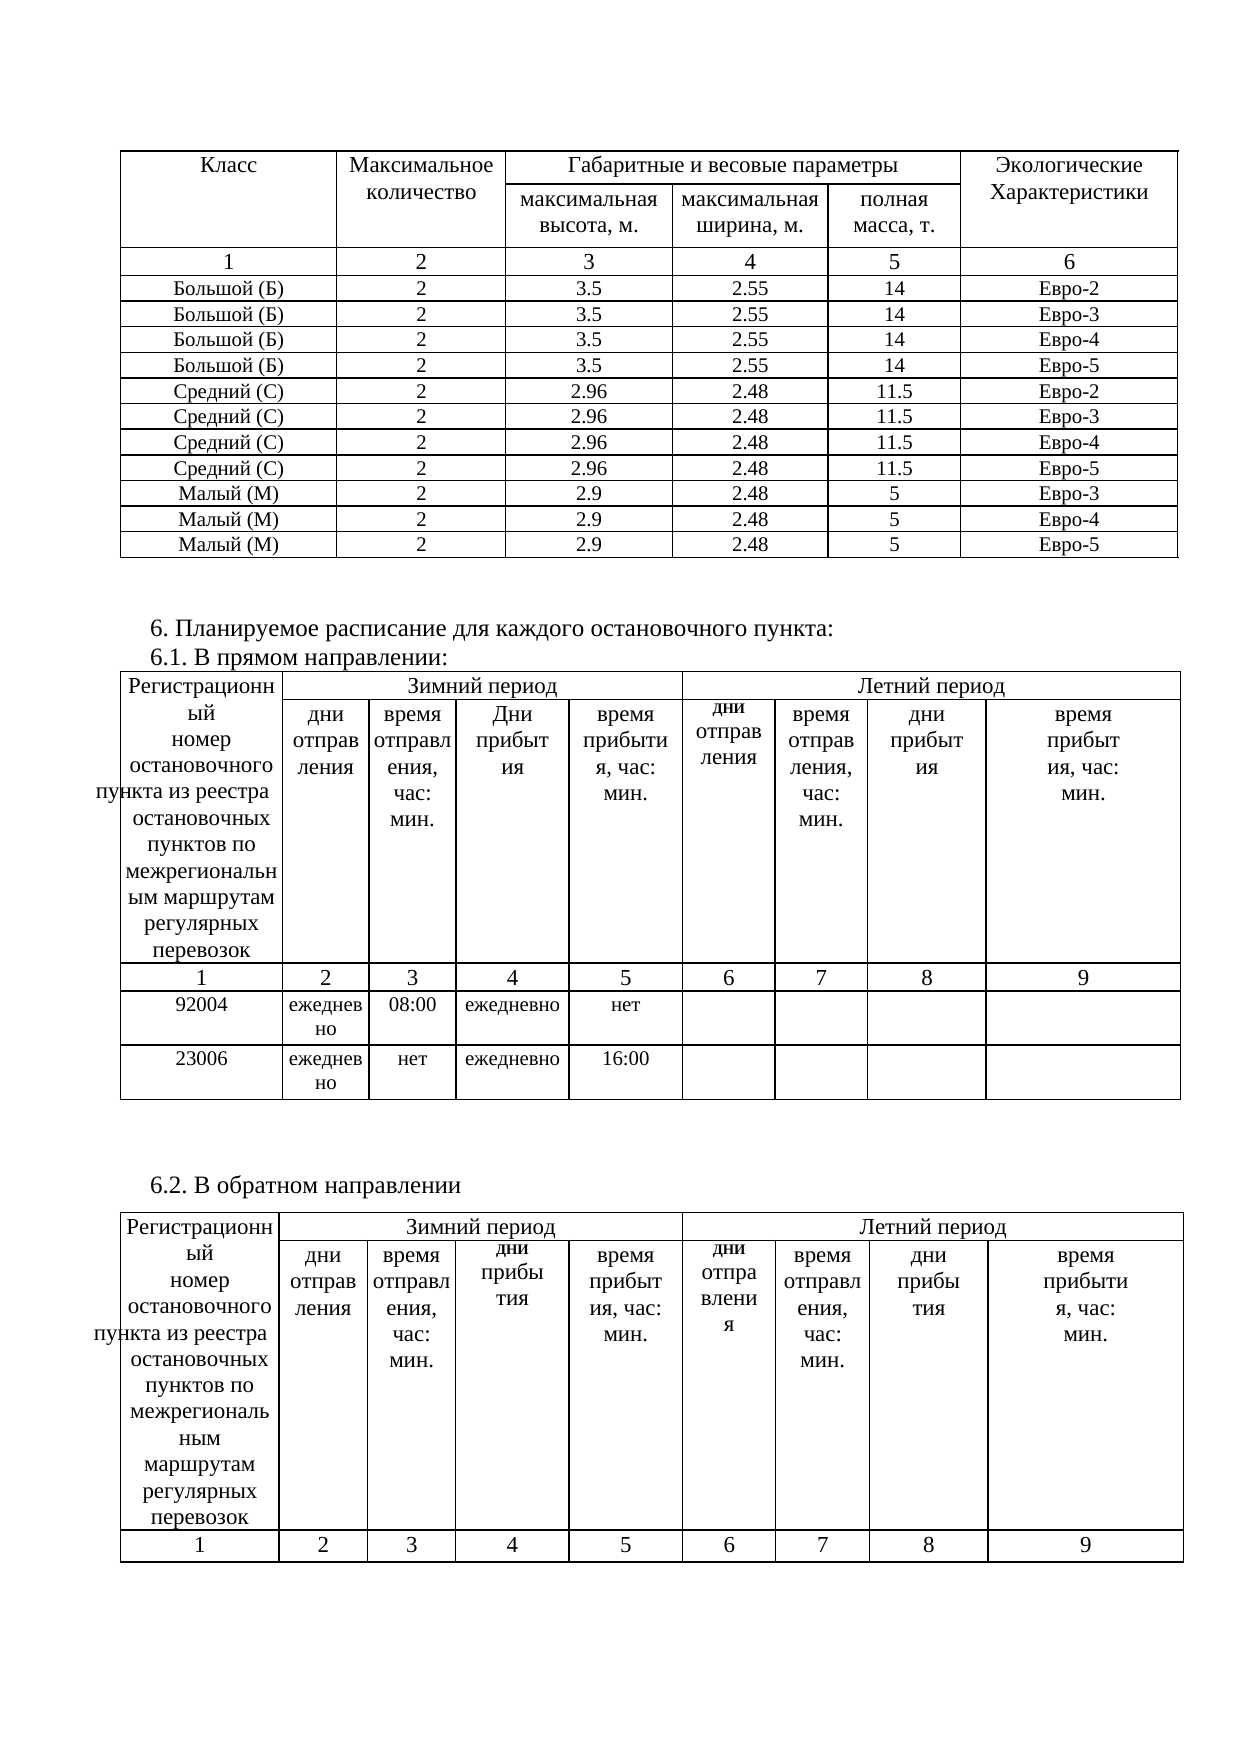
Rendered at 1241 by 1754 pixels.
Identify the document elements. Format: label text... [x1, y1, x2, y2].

table_cell время прибыти я, час: мин. [989, 1241, 1183, 1529]
table_cell [868, 1046, 985, 1099]
table_cell 2 [337, 481, 505, 505]
table_cell 2 [337, 302, 505, 326]
table_cell 3 [506, 248, 672, 274]
text 6. Планируемое расписание для каждого остановочного пункта: [150, 613, 1090, 642]
table_cell ДНИ прибы тия [456, 1241, 568, 1529]
table_header Летний период [683, 1213, 1183, 1239]
table_cell 2.48 [673, 430, 827, 454]
table_header Регистрационный номер остановочного пункта из реестра остановочных пунктов по межрегиональным маршрутам регулярных перевозок [121, 672, 282, 962]
table_cell 7 [776, 964, 867, 990]
table_cell 2.48 [673, 379, 827, 403]
table_cell Большой (Б) [121, 276, 336, 300]
table_cell 8 [868, 964, 985, 990]
table_cell Средний (С) [121, 456, 336, 479]
table_cell 2 [337, 248, 505, 274]
table_header Максимальное количество [337, 152, 505, 247]
table_cell 2.48 [673, 456, 827, 479]
table_header Экологические Характеристики [961, 152, 1177, 247]
table_cell [868, 992, 985, 1044]
table_cell 2 [337, 456, 505, 479]
table_cell Дни прибыт ия [457, 700, 568, 962]
table_cell 11.5 [829, 379, 960, 403]
table_cell время отправл ения, час: мин. [370, 700, 455, 962]
table_cell Малый (М) [121, 507, 336, 531]
table_cell 4 [673, 248, 827, 274]
table_cell дни прибы тия [870, 1241, 987, 1529]
table_cell 3 [368, 1531, 455, 1561]
table_cell [987, 1046, 1180, 1099]
table_cell 2.96 [506, 456, 672, 479]
table_cell 2.9 [506, 507, 672, 531]
table_cell 11.5 [829, 456, 960, 479]
table_cell Евро-3 [961, 302, 1177, 326]
table_cell ежедневно [283, 992, 368, 1044]
table_cell 2.55 [673, 353, 827, 377]
table_cell Евро-5 [961, 353, 1177, 377]
table_cell 3.5 [506, 302, 672, 326]
table_cell 6 [683, 964, 774, 990]
table_cell 2 [337, 276, 505, 300]
table_cell 2.96 [506, 404, 672, 428]
table_cell ДНИ отпра влени я [683, 1241, 775, 1529]
table_cell 9 [989, 1531, 1183, 1561]
table_cell 14 [829, 353, 960, 377]
table_cell Евро-3 [961, 404, 1177, 428]
table_cell Средний (С) [121, 404, 336, 428]
table_cell 92004 [121, 992, 282, 1044]
table_cell 5 [829, 481, 960, 505]
table_cell нет [570, 992, 682, 1044]
table_cell 2 [337, 532, 505, 556]
table_cell максимальная ширина, м. [673, 185, 827, 247]
table_cell Евро-4 [961, 327, 1177, 351]
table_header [121, 1213, 278, 1529]
table_cell дни прибыт ия [868, 700, 985, 962]
table_cell ДНИ отправ ления [683, 700, 774, 962]
text 6.2. В обратном направлении [150, 1170, 1090, 1199]
table_cell время прибыт ия, час: мин. [987, 700, 1180, 962]
table_cell 2 [280, 1531, 367, 1561]
table_cell 8 [870, 1531, 987, 1561]
table_cell Евро-4 [961, 507, 1177, 531]
table_cell Евро-5 [961, 532, 1177, 556]
table_cell 2.48 [673, 507, 827, 531]
table_cell дни отправ ления [280, 1241, 367, 1529]
table_cell 2.96 [506, 430, 672, 454]
table_cell 6 [683, 1531, 775, 1561]
table_cell ежедневно [457, 1046, 568, 1099]
table_cell 5 [829, 248, 960, 274]
table_cell максимальная высота, м. [506, 185, 672, 247]
table_cell 9 [987, 964, 1180, 990]
table_cell Малый (М) [121, 532, 336, 556]
table_cell 3 [370, 964, 455, 990]
table_cell 5 [829, 532, 960, 556]
table_cell [776, 1046, 867, 1099]
table_cell 11.5 [829, 404, 960, 428]
table_cell 2.48 [673, 532, 827, 556]
table_cell 1 [121, 964, 282, 990]
table_cell время прибыти я, час: мин. [570, 700, 682, 962]
table_cell 2.55 [673, 327, 827, 351]
table_cell 5 [570, 964, 682, 990]
table_cell 5 [829, 507, 960, 531]
table_cell ежедневно [283, 1046, 368, 1099]
table_cell [987, 992, 1180, 1044]
table_cell 3.5 [506, 276, 672, 300]
table_header Габаритные и весовые параметры [506, 152, 960, 183]
table_cell 2.55 [673, 276, 827, 300]
table_cell полная масса, т. [829, 185, 960, 247]
table_cell время прибыт ия, час: мин. [570, 1241, 682, 1529]
table_cell дни отправ ления [283, 700, 368, 962]
table_header Зимний период [280, 1213, 682, 1239]
table_cell Большой (Б) [121, 353, 336, 377]
table_cell 4 [457, 964, 568, 990]
text 6.1. В прямом направлении: [150, 642, 1090, 671]
table_cell 2.9 [506, 481, 672, 505]
table_cell 2 [337, 379, 505, 403]
table_cell 5 [570, 1531, 682, 1561]
table_cell время отправл ения, час: мин. [776, 1241, 869, 1529]
table_cell [683, 992, 774, 1044]
table_cell Евро-5 [961, 456, 1177, 479]
table_cell нет [370, 1046, 455, 1099]
table_cell Малый (М) [121, 481, 336, 505]
table_cell 2 [283, 964, 368, 990]
table_cell Большой (Б) [121, 302, 336, 326]
table_cell 7 [776, 1531, 869, 1561]
table_cell Средний (С) [121, 430, 336, 454]
table_cell 2 [337, 507, 505, 531]
table_cell 3.5 [506, 353, 672, 377]
table_cell 2.96 [506, 379, 672, 403]
table_cell 14 [829, 327, 960, 351]
table_cell Евро-4 [961, 430, 1177, 454]
table_cell время отправ ления, час: мин. [776, 700, 867, 962]
table_cell 2 [337, 430, 505, 454]
table_cell 2.9 [506, 532, 672, 556]
table_cell 2.55 [673, 302, 827, 326]
table_cell 16:00 [570, 1046, 682, 1099]
table_cell ежедневно [457, 992, 568, 1044]
table_cell 6 [961, 248, 1177, 274]
table_cell 2 [337, 404, 505, 428]
table_cell 2.48 [673, 481, 827, 505]
table_cell время отправл ения, час: мин. [368, 1241, 455, 1529]
table_cell 4 [456, 1531, 568, 1561]
table_cell [776, 992, 867, 1044]
table_cell Евро-2 [961, 379, 1177, 403]
table_cell 14 [829, 302, 960, 326]
table_cell 3.5 [506, 327, 672, 351]
table_header Летний период [683, 672, 1180, 698]
table_cell Средний (С) [121, 379, 336, 403]
table_cell 23006 [121, 1046, 282, 1099]
table_cell 11.5 [829, 430, 960, 454]
table_cell 14 [829, 276, 960, 300]
table_cell 1 [121, 1531, 278, 1561]
table_cell Большой (Б) [121, 327, 336, 351]
table_cell 1 [121, 248, 336, 274]
table_cell [683, 1046, 774, 1099]
table_cell 2.48 [673, 404, 827, 428]
table_cell 2 [337, 353, 505, 377]
table_cell Евро-2 [961, 276, 1177, 300]
table_cell Евро-3 [961, 481, 1177, 505]
table_cell 08:00 [370, 992, 455, 1044]
table_cell 2 [337, 327, 505, 351]
table_header Класс [121, 152, 336, 247]
table_header Зимний период [283, 672, 682, 698]
